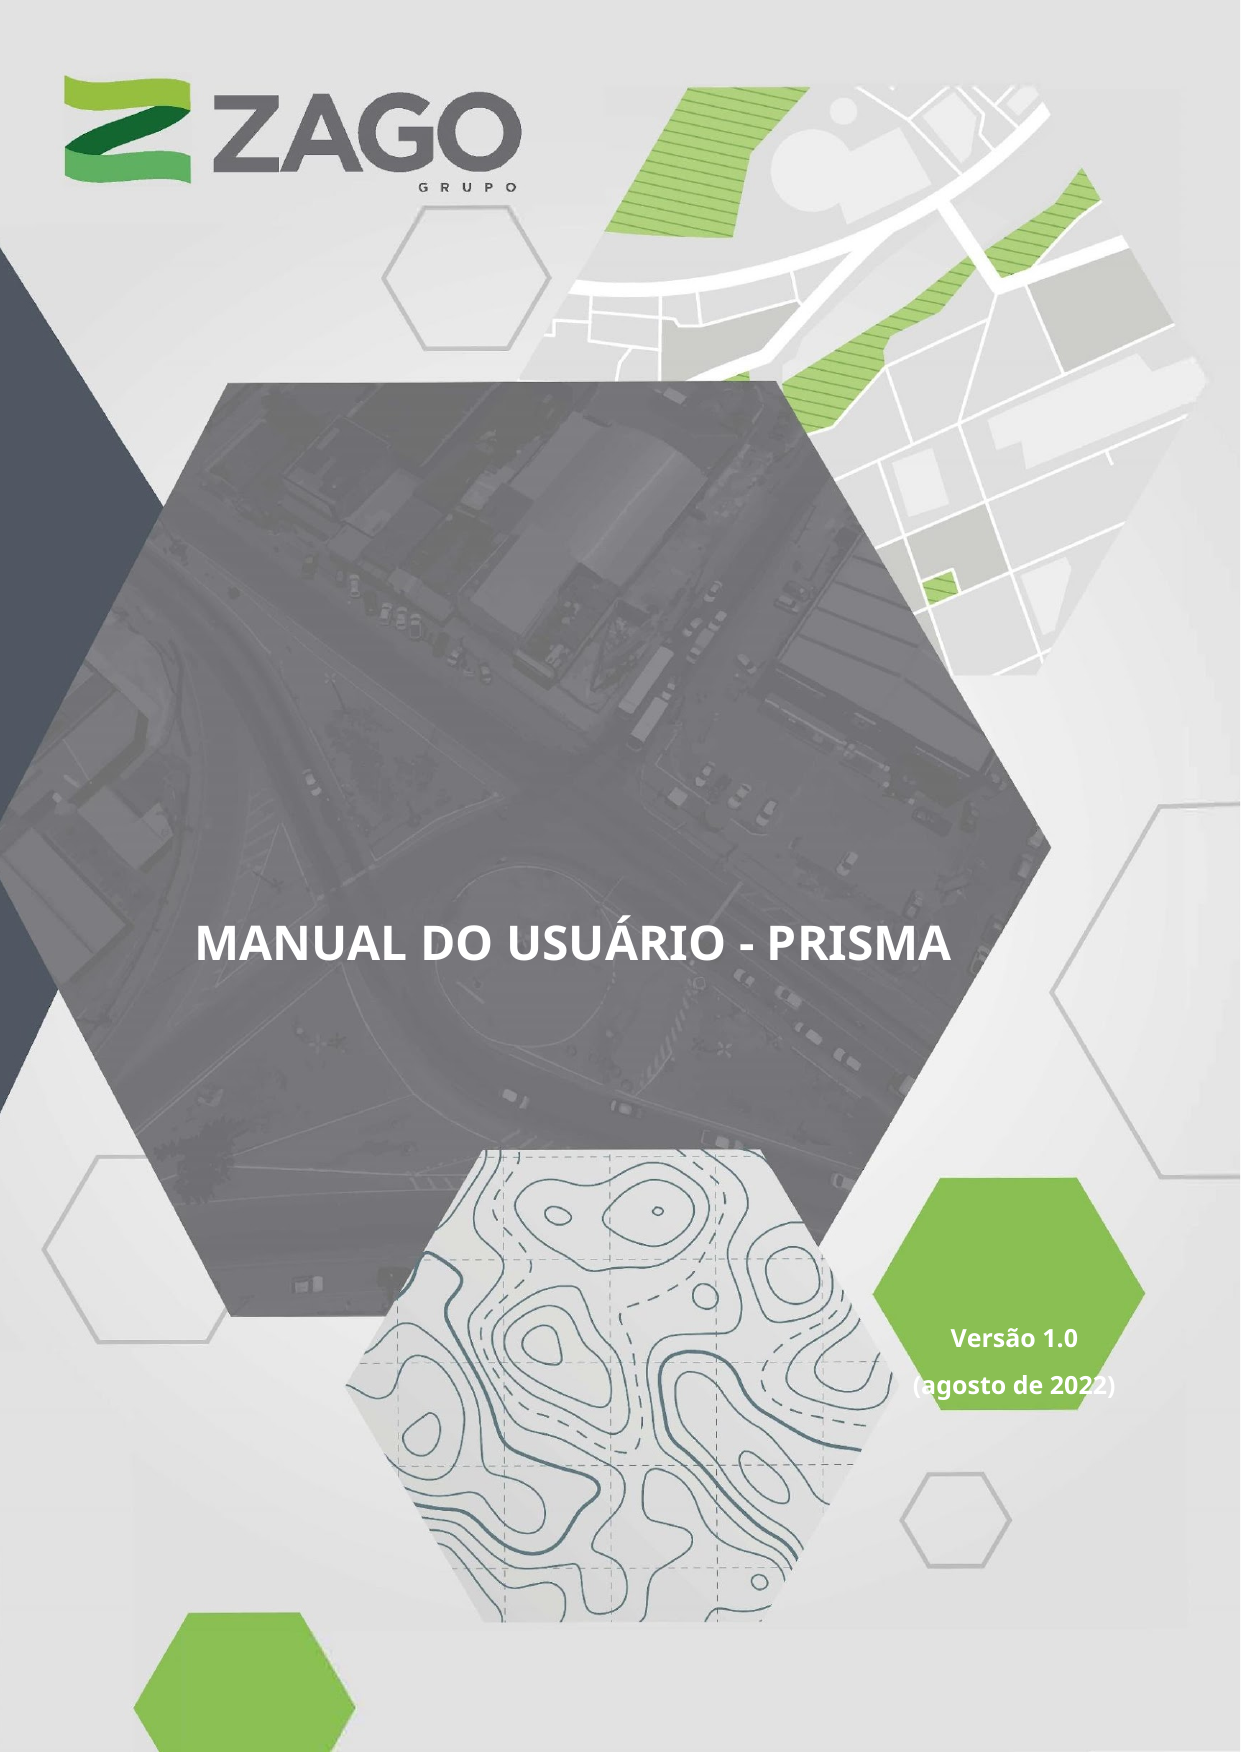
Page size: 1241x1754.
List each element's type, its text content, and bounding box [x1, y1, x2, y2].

text MANUAL DO USUÁRIO - PRISMA [106, 909, 1090, 974]
picture [0, 0, 1241, 1752]
